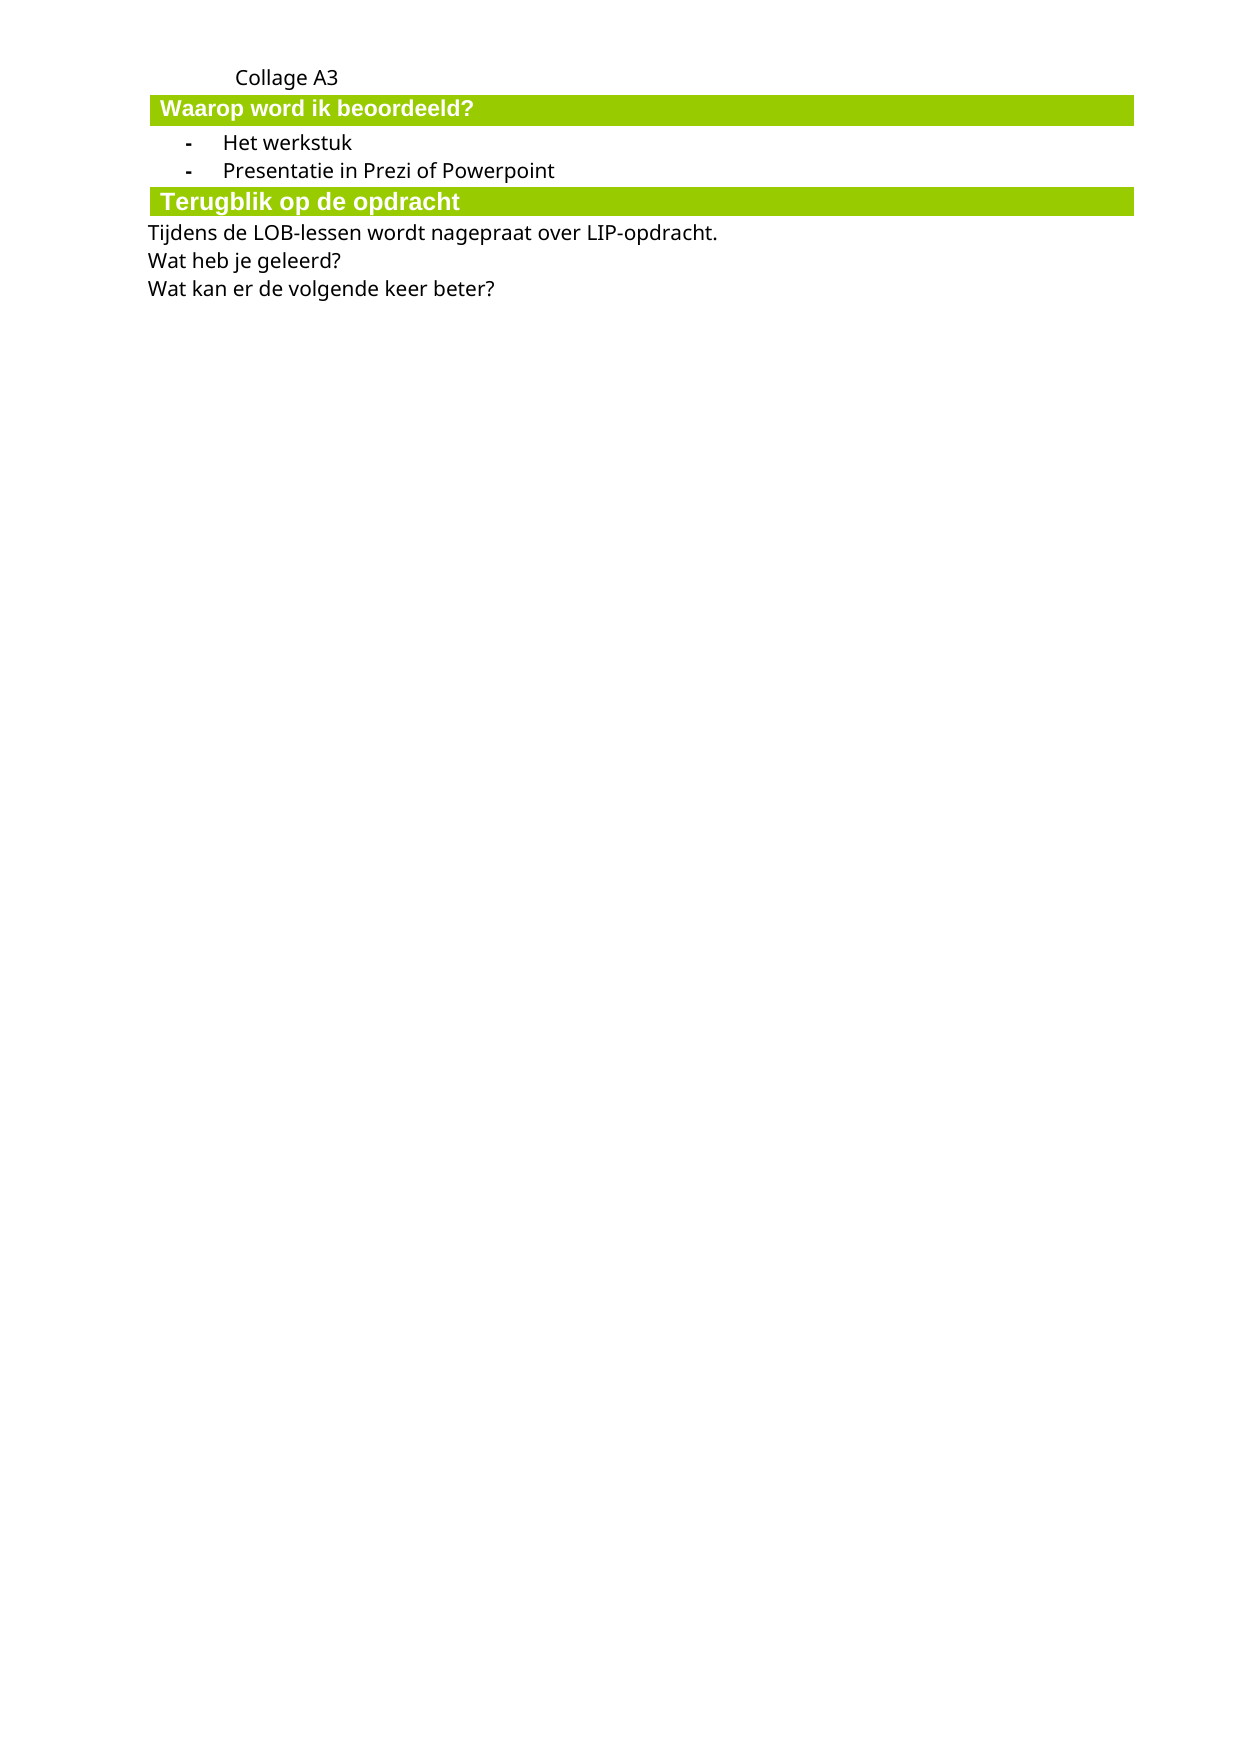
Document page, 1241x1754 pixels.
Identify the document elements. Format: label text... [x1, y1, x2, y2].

table_header Terugblik op de opdracht [150, 187, 1134, 216]
text Wat heb je geleerd? [148, 246, 1152, 274]
list Presentatie in Prezi of Powerpoint [185, 156, 1152, 185]
text Tijdens de LOB-lessen wordt nagepraat over LIP-opdracht. [148, 218, 1152, 246]
table_cell Waarop word ik beoordeeld? [150, 95, 1134, 126]
list Het werkstuk [185, 128, 1152, 156]
text Wat kan er de volgende keer beter? [148, 274, 1152, 303]
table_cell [150, 61, 1134, 92]
